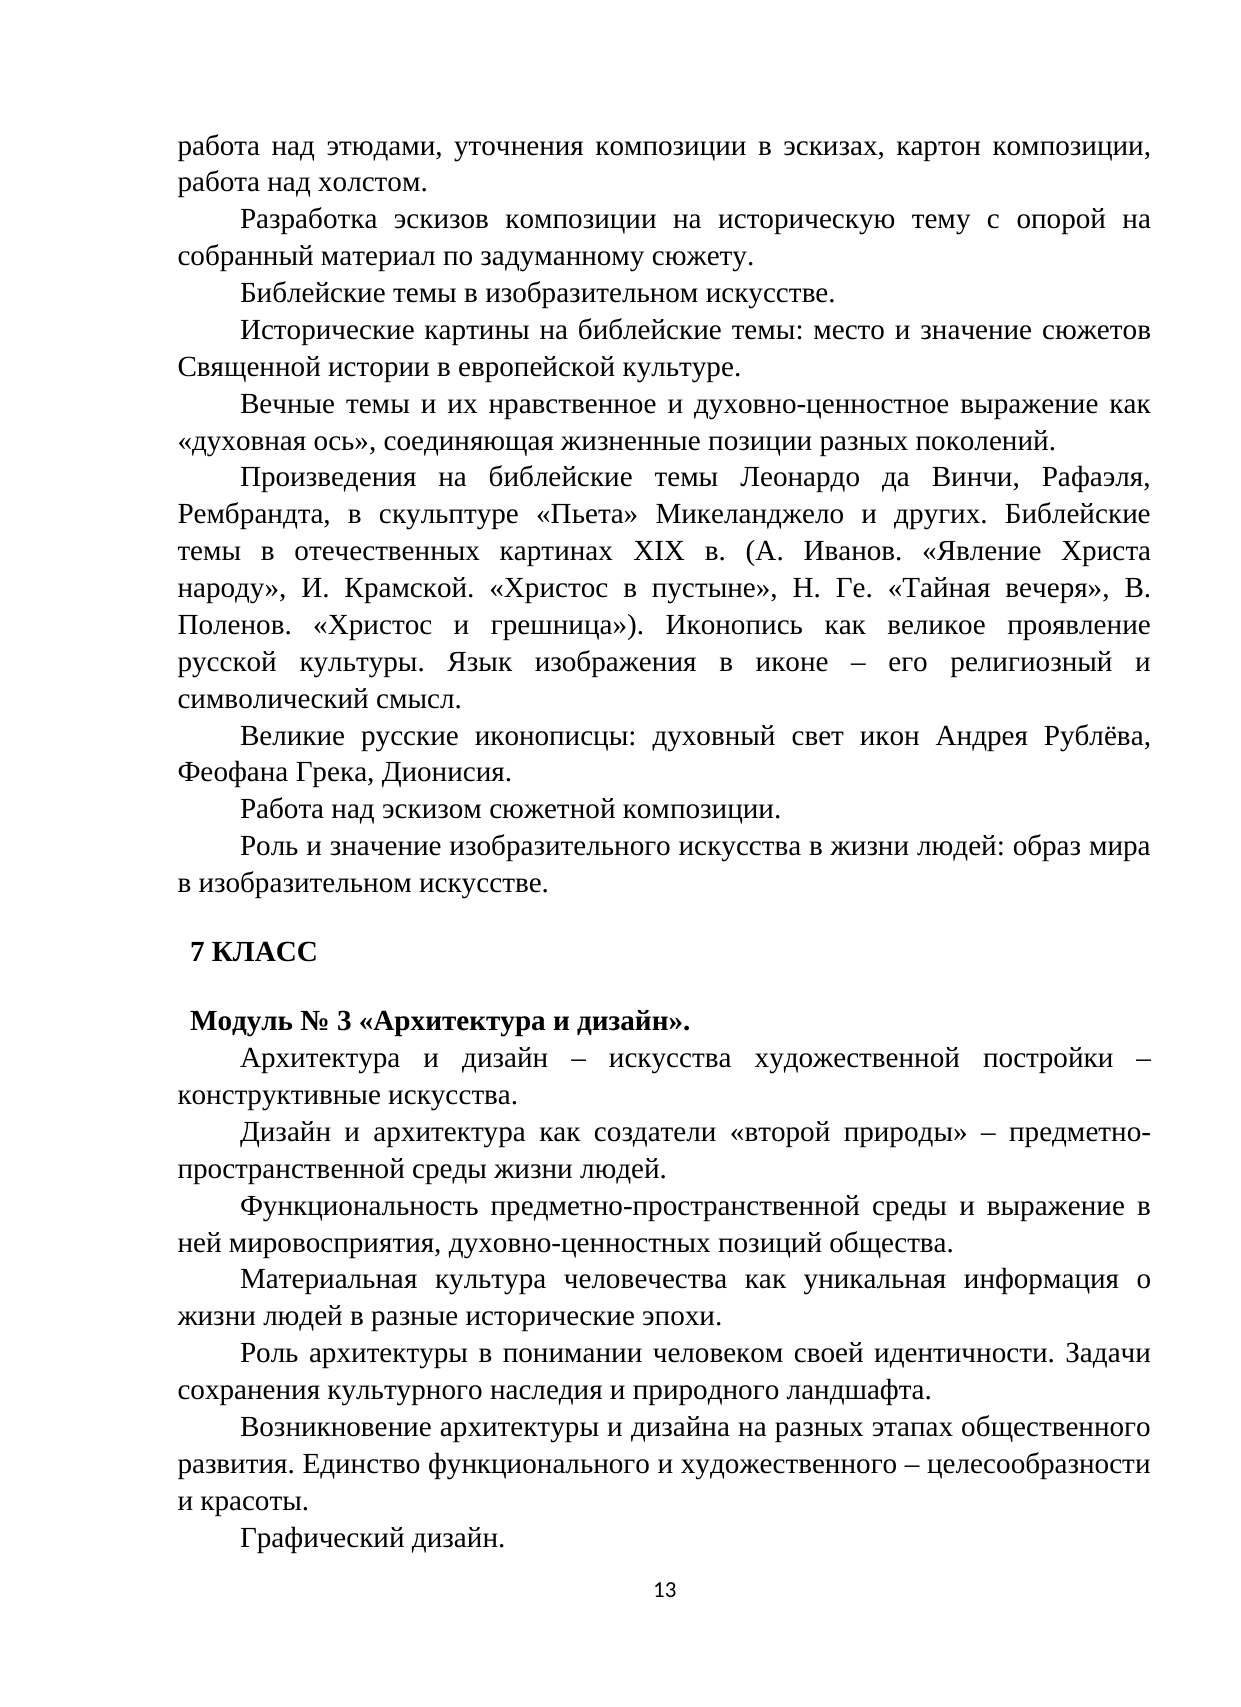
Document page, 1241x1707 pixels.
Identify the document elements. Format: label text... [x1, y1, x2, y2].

text Материальная культура человечества как уникальная информация о жизни людей в разные исторические эпохи. [177, 1262, 1152, 1332]
text Модуль № 3 «Архитектура и дизайн». [190, 1003, 1152, 1037]
text Произведения на библейские темы Леонардо да Винчи, Рафаэля, Рембрандта, в скульптуре «Пьета» Микеланджело и других. Библейские темы в отечественных картинах XIX в. (А. Иванов. «Явление Христа народу», И. Крамской. «Христос в пустыне», Н. Ге. «Тайная вечеря», В. Поленов. «Христос и грешница»). Иконопись как великое проявление русской культуры. Язык изображения в иконе – его религиозный и символический смысл. [177, 459, 1152, 714]
text Великие русские иконописцы: духовный свет икон Андрея Рублёва, Феофана Грека, Дионисия. [177, 718, 1152, 788]
text Разработка эскизов композиции на историческую тему с опорой на собранный материал по задуманному сюжету. [177, 201, 1152, 272]
text Библейские темы в изобразительном искусстве. [177, 275, 1152, 309]
text Роль архитектуры в понимании человеком своей идентичности. Задачи сохранения культурного наследия и природного ландшафта. [177, 1335, 1152, 1406]
text Исторические картины на библейские темы: место и значение сюжетов Священной истории в европейской культуре. [177, 312, 1152, 382]
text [177, 128, 1152, 198]
text Вечные темы и их нравственное и духовно-ценностное выражение как «духовная ось», соединяющая жизненные позиции разных поколений. [177, 386, 1152, 456]
text Возникновение архитектуры и дизайна на разных этапах общественного развития. Единство функционального и художественного – целесообразности и красоты. [177, 1409, 1152, 1516]
text Функциональность предметно-пространственной среды и выражение в ней мировосприятия, духовно-ценностных позиций общества. [177, 1188, 1152, 1258]
text Графический дизайн. [177, 1520, 1152, 1553]
text Архитектура и дизайн – искусства художественной постройки – конструктивные искусства. [177, 1040, 1152, 1111]
text Работа над эскизом сюжетной композиции. [177, 791, 1152, 825]
text Дизайн и архитектура как создатели «второй природы» – предметно-пространственной среды жизни людей. [177, 1114, 1152, 1184]
text 7 КЛАСС [190, 934, 1152, 968]
text Роль и значение изобразительного искусства в жизни людей: образ мира в изобразительном искусстве. [177, 828, 1152, 899]
